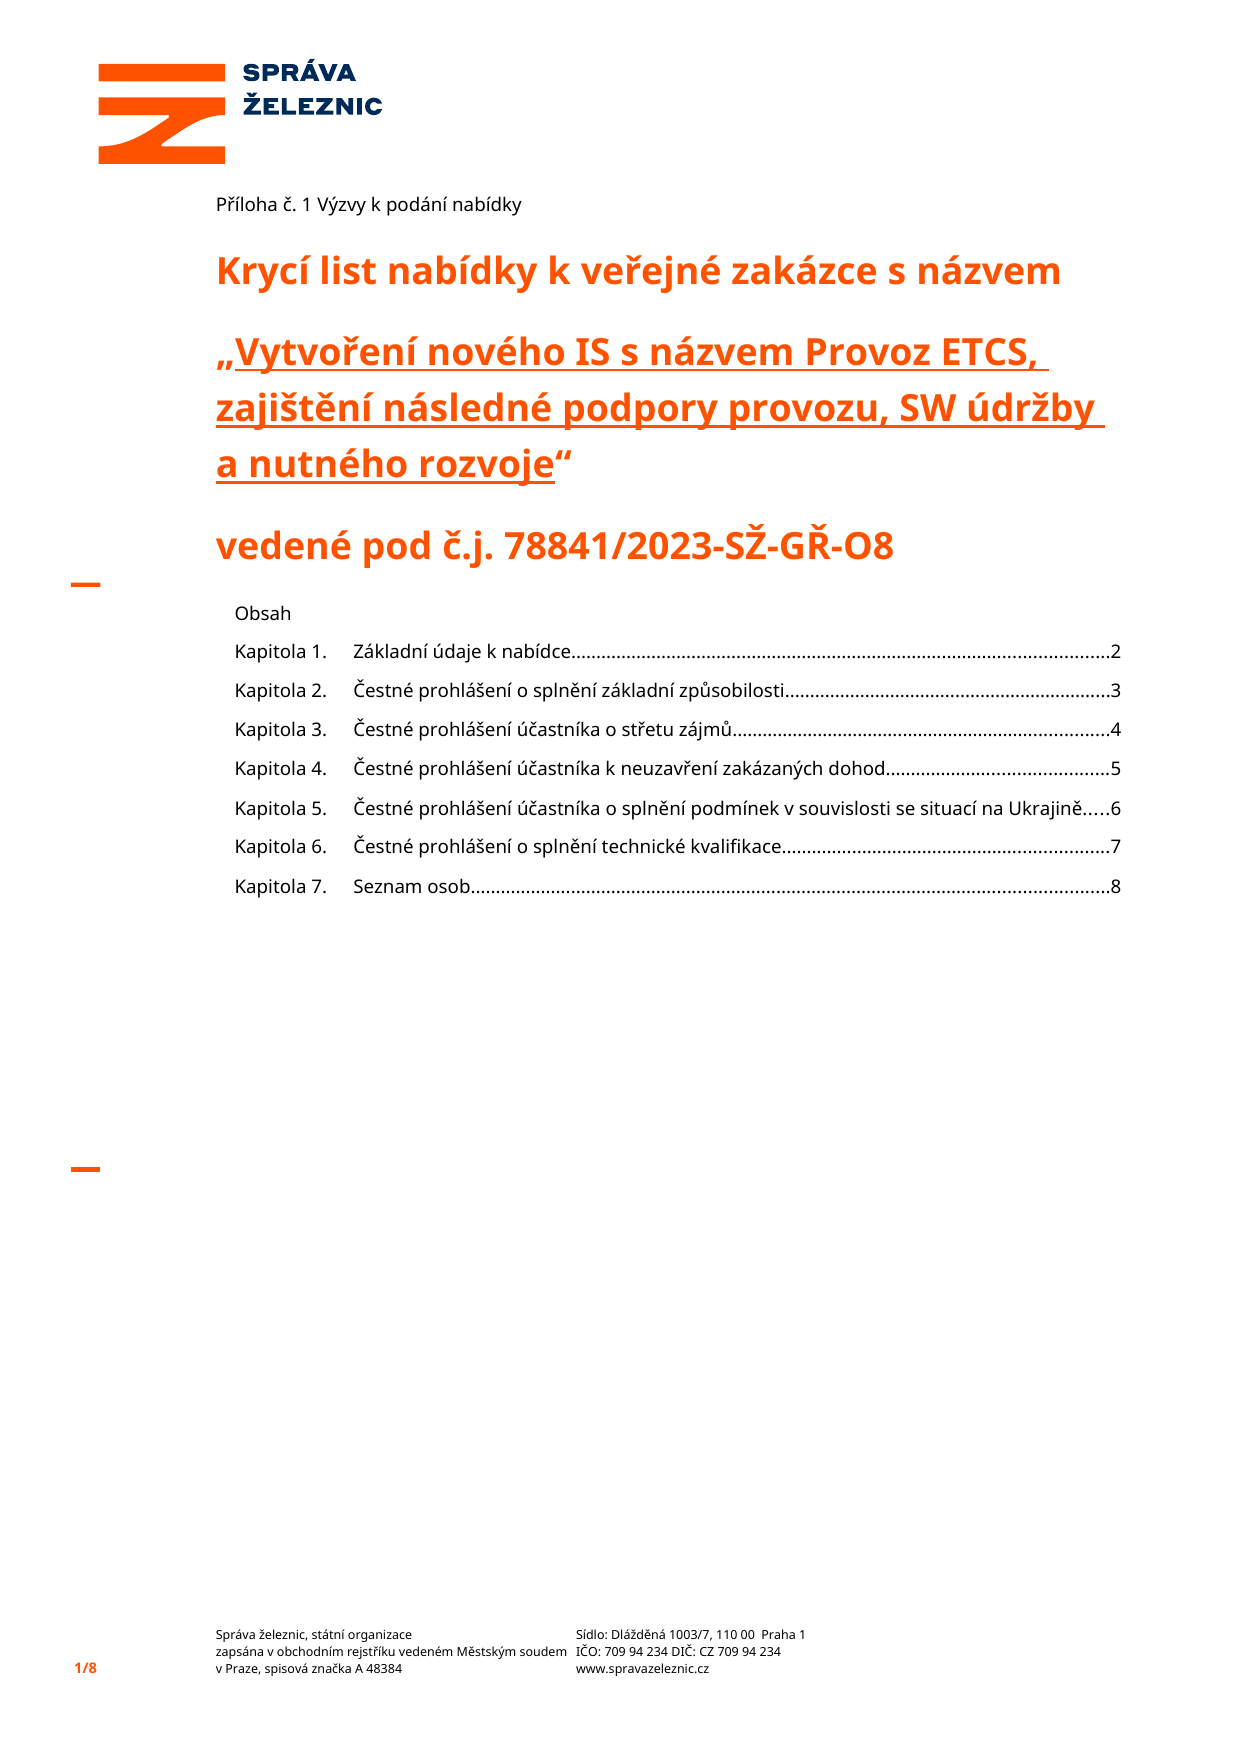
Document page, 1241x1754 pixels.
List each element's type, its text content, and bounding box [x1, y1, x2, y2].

text „Vytvoření nového IS s názvem Provoz ETCS, zajištění následné podpory provozu, SW údržby a nutného rozvoje“ [216, 326, 1122, 489]
text vedené pod č.j. 78841/2023-SŽ-GŘ-O8 [216, 519, 1122, 570]
text Krycí list nabídky k veřejné zakázce s názvem [216, 244, 1122, 295]
text Příloha č. 1 Výzvy k podání nabídky [216, 191, 1122, 217]
